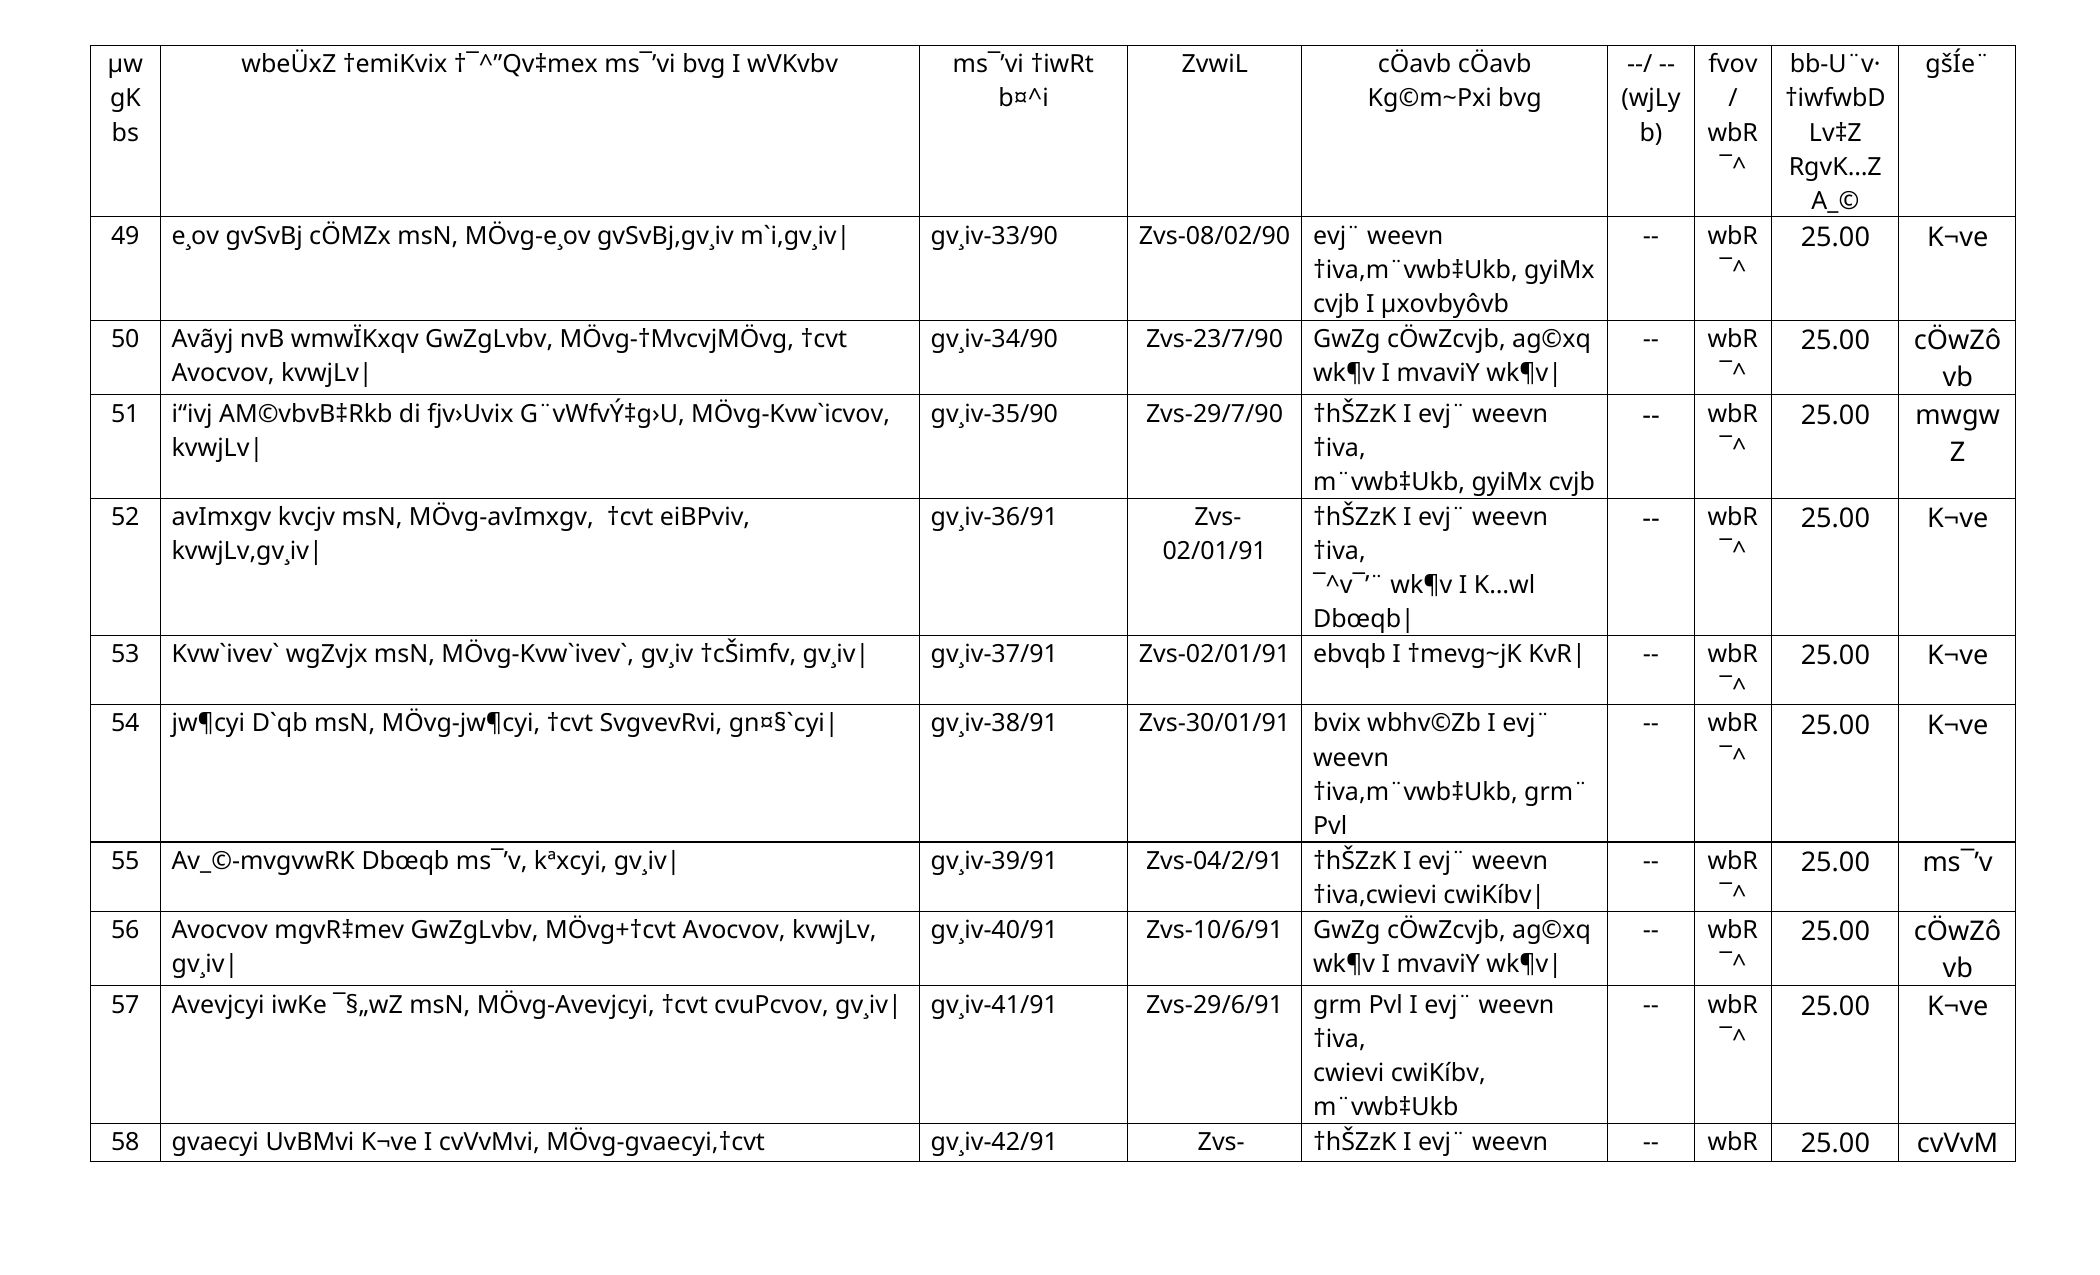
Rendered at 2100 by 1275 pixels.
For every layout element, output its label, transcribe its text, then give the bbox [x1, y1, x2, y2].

table_cell 57 [91, 986, 160, 1123]
table_cell jw¶cyi D`qb msN, MÖvg-jw¶cyi, †cvt SvgvevRvi, gn¤§`cyi| [161, 705, 919, 841]
table_cell wbR¯^ [1695, 636, 1771, 704]
table_cell Zvs-04/2/91 [1128, 843, 1301, 911]
table_cell 55 [91, 843, 160, 911]
table_cell gv¸iv-36/91 [920, 499, 1127, 635]
table_cell K¬ve [1899, 217, 2015, 319]
table_cell gv¸iv-37/91 [920, 636, 1127, 704]
table_cell 53 [91, 636, 160, 704]
table_cell 25.00 [1772, 499, 1898, 635]
table_cell evj¨ weevn †iva,m¨vwb‡Ukb, gyiMx cvjb I µxovbyôvb [1302, 217, 1607, 319]
table_cell 25.00 [1772, 705, 1898, 841]
table_cell -- [1608, 705, 1694, 841]
table_cell wbR¯^ [1695, 843, 1771, 911]
table_header µwgK bs [91, 46, 160, 216]
table_cell Av_©-mvgvwRK Dbœqb ms¯’v, kªxcyi, gv¸iv| [161, 843, 919, 911]
table_cell 56 [91, 912, 160, 985]
table_cell Zvs-29/7/90 [1128, 395, 1301, 498]
table_cell wbR¯^ [1695, 321, 1771, 394]
table_cell cÖwZôvb [1899, 321, 2015, 394]
table_cell cvVvMvi [1899, 1124, 2015, 1161]
table_cell wbR¯^ [1695, 395, 1771, 498]
table_cell †hŠZzK I evj¨ weevn †iva, m¨vwb‡Ukb, gyiMx cvjb [1302, 395, 1607, 498]
table_cell 25.00 [1772, 843, 1898, 911]
table_cell GwZg cÖwZcvjb, ag©xq wk¶v I mvaviY wk¶v| [1302, 912, 1607, 985]
table_cell ms¯’v [1899, 843, 2015, 911]
table_cell Zvs-10/6/91 [1128, 912, 1301, 985]
table_cell K¬ve [1899, 705, 2015, 841]
table_cell gv¸iv-42/91 [920, 1124, 1127, 1161]
table_cell 25.00 [1772, 986, 1898, 1123]
table_cell i“ivj AM©vbvB‡Rkb di fjv›Uvix G¨vWfvÝ‡g›U, MÖvg-Kvw`icvov, kvwjLv| [161, 395, 919, 498]
table_cell Avevjcyi iwKe ¯§„wZ msN, MÖvg-Avevjcyi, †cvt cvuPcvov, gv¸iv| [161, 986, 919, 1123]
table_cell gv¸iv-40/91 [920, 912, 1127, 985]
table_cell Avocvov mgvR‡mev GwZgLvbv, MÖvg+†cvt Avocvov, kvwjLv, gv¸iv| [161, 912, 919, 985]
table_cell 25.00 [1772, 1124, 1898, 1161]
table_cell wbR¯^ [1695, 912, 1771, 985]
table_cell GwZg cÖwZcvjb, ag©xq wk¶v I mvaviY wk¶v| [1302, 321, 1607, 394]
table_header --/ -- (wjLyb) [1608, 46, 1694, 216]
table_cell 25.00 [1772, 217, 1898, 319]
table_cell -- [1608, 395, 1694, 498]
table_cell bvix wbhv©Zb I evj¨ weevn †iva,m¨vwb‡Ukb, grm¨ Pvl [1302, 705, 1607, 841]
table_cell gv¸iv-39/91 [920, 843, 1127, 911]
table_cell e¸ov gvSvBj cÖMZx msN, MÖvg-e¸ov gvSvBj,gv¸iv m`i,gv¸iv| [161, 217, 919, 319]
table_cell 25.00 [1772, 912, 1898, 985]
table_cell 25.00 [1772, 395, 1898, 498]
table_cell K¬ve [1899, 499, 2015, 635]
table_cell Zvs-28/08/91 [1128, 1124, 1301, 1161]
table_cell K¬ve [1899, 986, 2015, 1123]
table_cell 52 [91, 499, 160, 635]
table_header fvov/ wbR¯^ [1695, 46, 1771, 216]
table_cell 49 [91, 217, 160, 319]
table_cell -- [1608, 217, 1694, 319]
table_cell gv¸iv-38/91 [920, 705, 1127, 841]
table_header bb-U¨v· †iwfwbD Lv‡Z RgvK…Z A_© [1772, 46, 1898, 216]
table_cell wbR¯^ [1695, 217, 1771, 319]
table_cell K¬ve [1899, 636, 2015, 704]
table_cell wbR¯^ [1695, 499, 1771, 635]
table_cell †hŠZzK I evj¨ weevn †iva, ¯^v¯’¨ wk¶v I K…wl Dbœqb| [1302, 499, 1607, 635]
table_cell ebvqb I †mevg~jK KvR| [1302, 636, 1607, 704]
table_cell 25.00 [1772, 321, 1898, 394]
table_cell avImxgv kvcjv msN, MÖvg-avImxgv, †cvt eiBPviv, kvwjLv,gv¸iv| [161, 499, 919, 635]
table_cell -- [1608, 1124, 1694, 1161]
table_cell wbR¯^ [1695, 986, 1771, 1123]
table_header wbeÜxZ †emiKvix †¯^”Qv‡mex ms¯’vi bvg I wVKvbv [161, 46, 919, 216]
table_cell mwgwZ [1899, 395, 2015, 498]
table_header gšÍe¨ [1899, 46, 2015, 216]
table_cell grm Pvl I evj¨ weevn †iva, cwievi cwiKíbv, m¨vwb‡Ukb [1302, 986, 1607, 1123]
table_cell 58 [91, 1124, 160, 1161]
table_cell Zvs-29/6/91 [1128, 986, 1301, 1123]
table_cell 51 [91, 395, 160, 498]
table_cell gv¸iv-41/91 [920, 986, 1127, 1123]
table_cell gv¸iv-33/90 [920, 217, 1127, 319]
table_cell -- [1608, 912, 1694, 985]
table_cell gvaecyi UvBMvi K¬ve I cvVvMvi, MÖvg-gvaecyi,†cvt Mvsbvwjqv, m`i, gv¸iv| [161, 1124, 919, 1161]
table_cell -- [1608, 843, 1694, 911]
table_cell Zvs-02/01/91 [1128, 636, 1301, 704]
table_cell -- [1608, 321, 1694, 394]
table_cell wbR¯^ [1695, 705, 1771, 841]
table_cell -- [1608, 986, 1694, 1123]
table_cell -- [1608, 499, 1694, 635]
table_cell 50 [91, 321, 160, 394]
table_cell -- [1608, 636, 1694, 704]
table_cell Zvs-08/02/90 [1128, 217, 1301, 319]
table_header ZvwiL [1128, 46, 1301, 216]
table_cell wbR¯^ [1695, 1124, 1771, 1161]
table_cell Zvs-02/01/91 [1128, 499, 1301, 635]
table_cell Zvs-30/01/91 [1128, 705, 1301, 841]
table_header cÖavb cÖavb Kg©m~Pxi bvg [1302, 46, 1607, 216]
table_cell Kvw`ivev` wgZvjx msN, MÖvg-Kvw`ivev`, gv¸iv †cŠimfv, gv¸iv| [161, 636, 919, 704]
table_cell 25.00 [1772, 636, 1898, 704]
table_cell gv¸iv-34/90 [920, 321, 1127, 394]
table_cell Zvs-23/7/90 [1128, 321, 1301, 394]
table_cell †hŠZzK I evj¨ weevn †iva, m¨vwb‡Ukb I evwl©K µxovbyôvb| [1302, 1124, 1607, 1161]
table_cell 54 [91, 705, 160, 841]
table_cell Avãyj nvB wmwÏKxqv GwZgLvbv, MÖvg-†MvcvjMÖvg, †cvt Avocvov, kvwjLv| [161, 321, 919, 394]
table_cell †hŠZzK I evj¨ weevn †iva,cwievi cwiKíbv| [1302, 843, 1607, 911]
table_header ms¯’vi †iwRt b¤^i [920, 46, 1127, 216]
table_cell cÖwZôvb [1899, 912, 2015, 985]
table_cell gv¸iv-35/90 [920, 395, 1127, 498]
